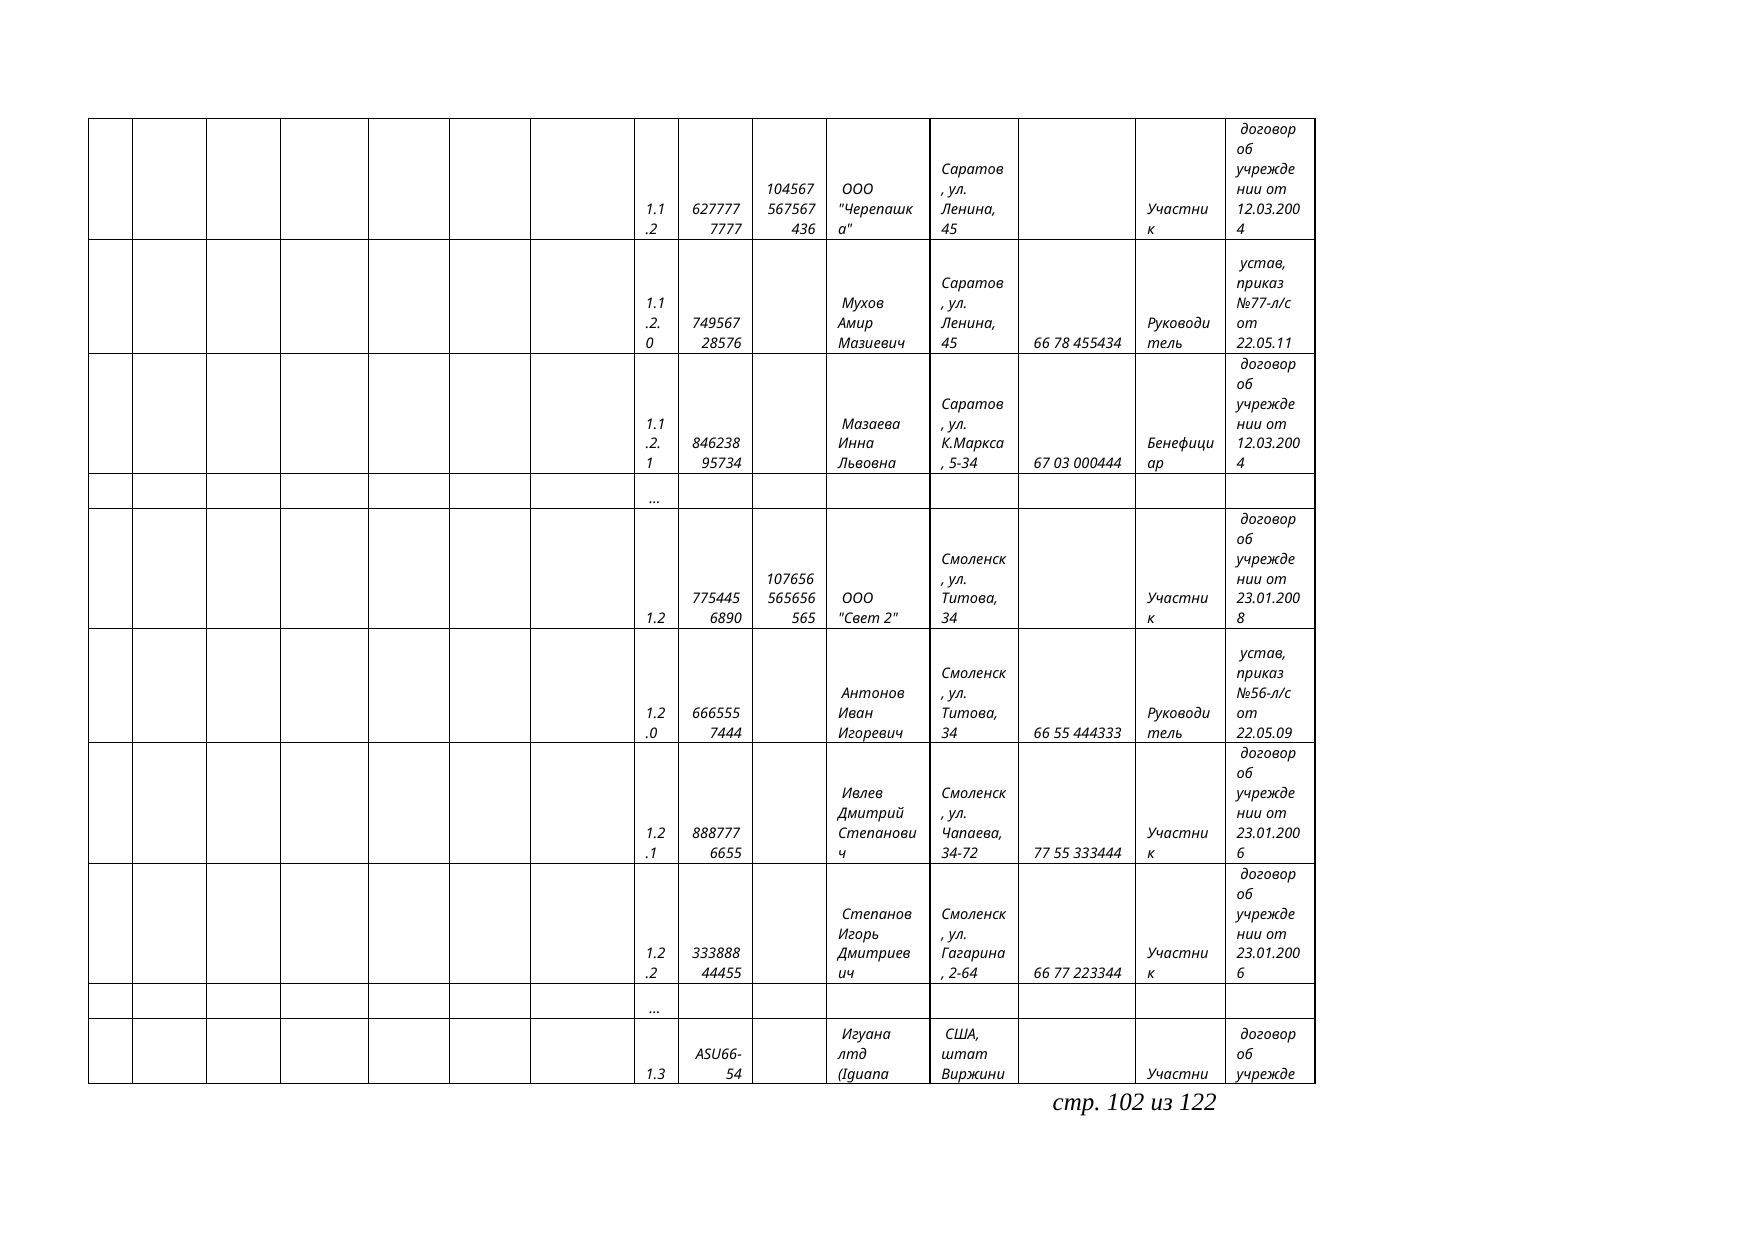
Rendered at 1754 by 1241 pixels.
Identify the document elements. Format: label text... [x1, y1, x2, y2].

table_cell Степанов Игорь Дмитриевич [827, 864, 929, 983]
table_cell [450, 864, 530, 983]
table_cell [133, 240, 206, 353]
table_cell [369, 509, 449, 628]
table_cell 84623895734 [679, 354, 752, 473]
table_cell [281, 629, 368, 742]
table_cell Антонов Иван Игоревич [827, 629, 929, 742]
table_cell [369, 743, 449, 863]
table_cell [133, 864, 206, 983]
table_cell [450, 1019, 530, 1083]
table_cell [369, 119, 449, 238]
table_cell [281, 119, 368, 238]
table_cell 1.2.2 [635, 864, 678, 983]
table_cell [89, 984, 132, 1018]
table_cell [1226, 474, 1314, 508]
table_cell 66 77 223344 [1019, 864, 1135, 983]
table_cell [827, 984, 929, 1018]
table_cell [89, 743, 132, 863]
table_cell [133, 1019, 206, 1083]
table_cell [1226, 984, 1314, 1018]
table_cell [89, 240, 132, 353]
table_cell [827, 474, 929, 508]
table_cell [207, 119, 280, 238]
table_cell [531, 743, 634, 863]
table_cell Смоленск, ул. Титова, 34 [931, 509, 1018, 628]
table_cell [679, 984, 752, 1018]
table_cell [531, 474, 634, 508]
table_cell [753, 984, 826, 1018]
table_cell [531, 984, 634, 1018]
table_cell [281, 743, 368, 863]
table_cell 8887776655 [679, 743, 752, 863]
table_cell [369, 864, 449, 983]
table_cell [369, 240, 449, 353]
table_cell [281, 984, 368, 1018]
table_cell [133, 629, 206, 742]
table_cell … [635, 474, 678, 508]
table_cell 1.2.1 [635, 743, 678, 863]
table_cell [450, 629, 530, 742]
table_cell [753, 240, 826, 353]
table_cell ASU66-54 [679, 1019, 752, 1083]
table_cell [281, 509, 368, 628]
table_cell Смоленск, ул. Титова, 34 [931, 629, 1018, 742]
table_cell [89, 354, 132, 473]
table_cell ООО "Черепашка" [827, 119, 929, 238]
table_cell Участник [1136, 1019, 1225, 1083]
table_cell [207, 629, 280, 742]
table_cell [450, 509, 530, 628]
table_cell [753, 1019, 826, 1083]
table_cell [369, 474, 449, 508]
table_cell [753, 474, 826, 508]
table_cell [531, 864, 634, 983]
table_cell устав, приказ №56-л/с от 22.05.09 [1226, 629, 1314, 742]
table_cell … [635, 984, 678, 1018]
table_cell [369, 1019, 449, 1083]
table_cell [89, 474, 132, 508]
table_cell Саратов, ул. Ленина, 45 [931, 240, 1018, 353]
table_cell [450, 743, 530, 863]
table_cell [531, 240, 634, 353]
table_cell Участник [1136, 743, 1225, 863]
table_cell договор об учреждении от 12.03.2004 [1226, 354, 1314, 473]
table_cell [207, 864, 280, 983]
table_cell [1136, 474, 1225, 508]
table_cell 33388844455 [679, 864, 752, 983]
table_cell [753, 743, 826, 863]
table_cell 1.2 [635, 509, 678, 628]
table_cell Смоленск, ул. Чапаева, 34-72 [931, 743, 1018, 863]
table_cell [89, 509, 132, 628]
table_cell [369, 984, 449, 1018]
table_cell [133, 743, 206, 863]
table_cell [679, 474, 752, 508]
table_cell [1226, 1019, 1314, 1083]
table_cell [1226, 119, 1314, 238]
table_cell [133, 984, 206, 1018]
table_cell 1.1.2 [635, 119, 678, 238]
table_cell Участник [1136, 864, 1225, 983]
table_cell [1019, 509, 1135, 628]
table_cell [827, 1019, 929, 1083]
table_cell 104567567567436 [753, 119, 826, 238]
table_cell [207, 984, 280, 1018]
table_cell [753, 629, 826, 742]
table_cell [369, 354, 449, 473]
table_cell [931, 474, 1018, 508]
table_cell [281, 354, 368, 473]
table_cell Саратов, ул. К.Маркса, 5-34 [931, 354, 1018, 473]
table_cell [531, 119, 634, 238]
table_cell 67 03 000444 [1019, 354, 1135, 473]
table_cell Мазаева Инна Львовна [827, 354, 929, 473]
table_cell 1.3 [635, 1019, 678, 1083]
table_cell 6665557444 [679, 629, 752, 742]
table_cell Руководитель [1136, 240, 1225, 353]
table_cell [281, 864, 368, 983]
table_cell [89, 864, 132, 983]
table_cell [1019, 1019, 1135, 1083]
table_cell [281, 474, 368, 508]
table_cell Смоленск, ул. Гагарина, 2-64 [931, 864, 1018, 983]
table_cell [1136, 984, 1225, 1018]
table_cell договор об учреждении от 23.01.2006 [1226, 864, 1314, 983]
table_cell [531, 509, 634, 628]
table_cell [133, 354, 206, 473]
table_cell 7754456890 [679, 509, 752, 628]
table_cell [207, 743, 280, 863]
table_cell Мухов Амир Мазиевич [827, 240, 929, 353]
table_cell договор об учреждении от 23.01.2006 [1226, 743, 1314, 863]
table_cell 1.1.2.1 [635, 354, 678, 473]
table_cell [281, 1019, 368, 1083]
table_cell [450, 240, 530, 353]
table_cell [207, 354, 280, 473]
table_cell [207, 474, 280, 508]
table_cell [133, 509, 206, 628]
table_cell Участник [1136, 509, 1225, 628]
table_cell 107656565656565 [753, 509, 826, 628]
table_cell 1.1.2.0 [635, 240, 678, 353]
table_cell [1019, 984, 1135, 1018]
table_cell 66 55 444333 [1019, 629, 1135, 742]
table_cell [89, 119, 132, 238]
table_cell устав, приказ №77-л/с от 22.05.11 [1226, 240, 1314, 353]
table_cell ООО "Свет 2" [827, 509, 929, 628]
table_cell [531, 629, 634, 742]
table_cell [931, 1019, 1018, 1083]
table_cell [531, 1019, 634, 1083]
table_cell договор об учреждении от 23.01.2008 [1226, 509, 1314, 628]
table_cell Бенефициар [1136, 354, 1225, 473]
table_cell [450, 984, 530, 1018]
table_cell 1.2.0 [635, 629, 678, 742]
table_cell [753, 354, 826, 473]
table_cell [1019, 474, 1135, 508]
table_cell [133, 119, 206, 238]
table_cell [931, 984, 1018, 1018]
table_cell [1019, 119, 1135, 238]
table_cell [450, 119, 530, 238]
table_cell Ивлев Дмитрий Степанович [827, 743, 929, 863]
table_cell Участник [1136, 119, 1225, 238]
table_cell 6277777777 [679, 119, 752, 238]
table_cell 77 55 333444 [1019, 743, 1135, 863]
table_cell [207, 1019, 280, 1083]
table_cell [450, 354, 530, 473]
table_cell [89, 629, 132, 742]
table_cell Саратов, ул. Ленина, 45 [931, 119, 1018, 238]
table_cell [450, 474, 530, 508]
table_cell [207, 509, 280, 628]
table_cell [89, 1019, 132, 1083]
table_cell Руководитель [1136, 629, 1225, 742]
table_cell [531, 354, 634, 473]
table_cell [133, 474, 206, 508]
table_cell [207, 240, 280, 353]
table_cell 66 78 455434 [1019, 240, 1135, 353]
table_cell [281, 240, 368, 353]
table_cell [369, 629, 449, 742]
table_cell [753, 864, 826, 983]
table_cell 74956728576 [679, 240, 752, 353]
